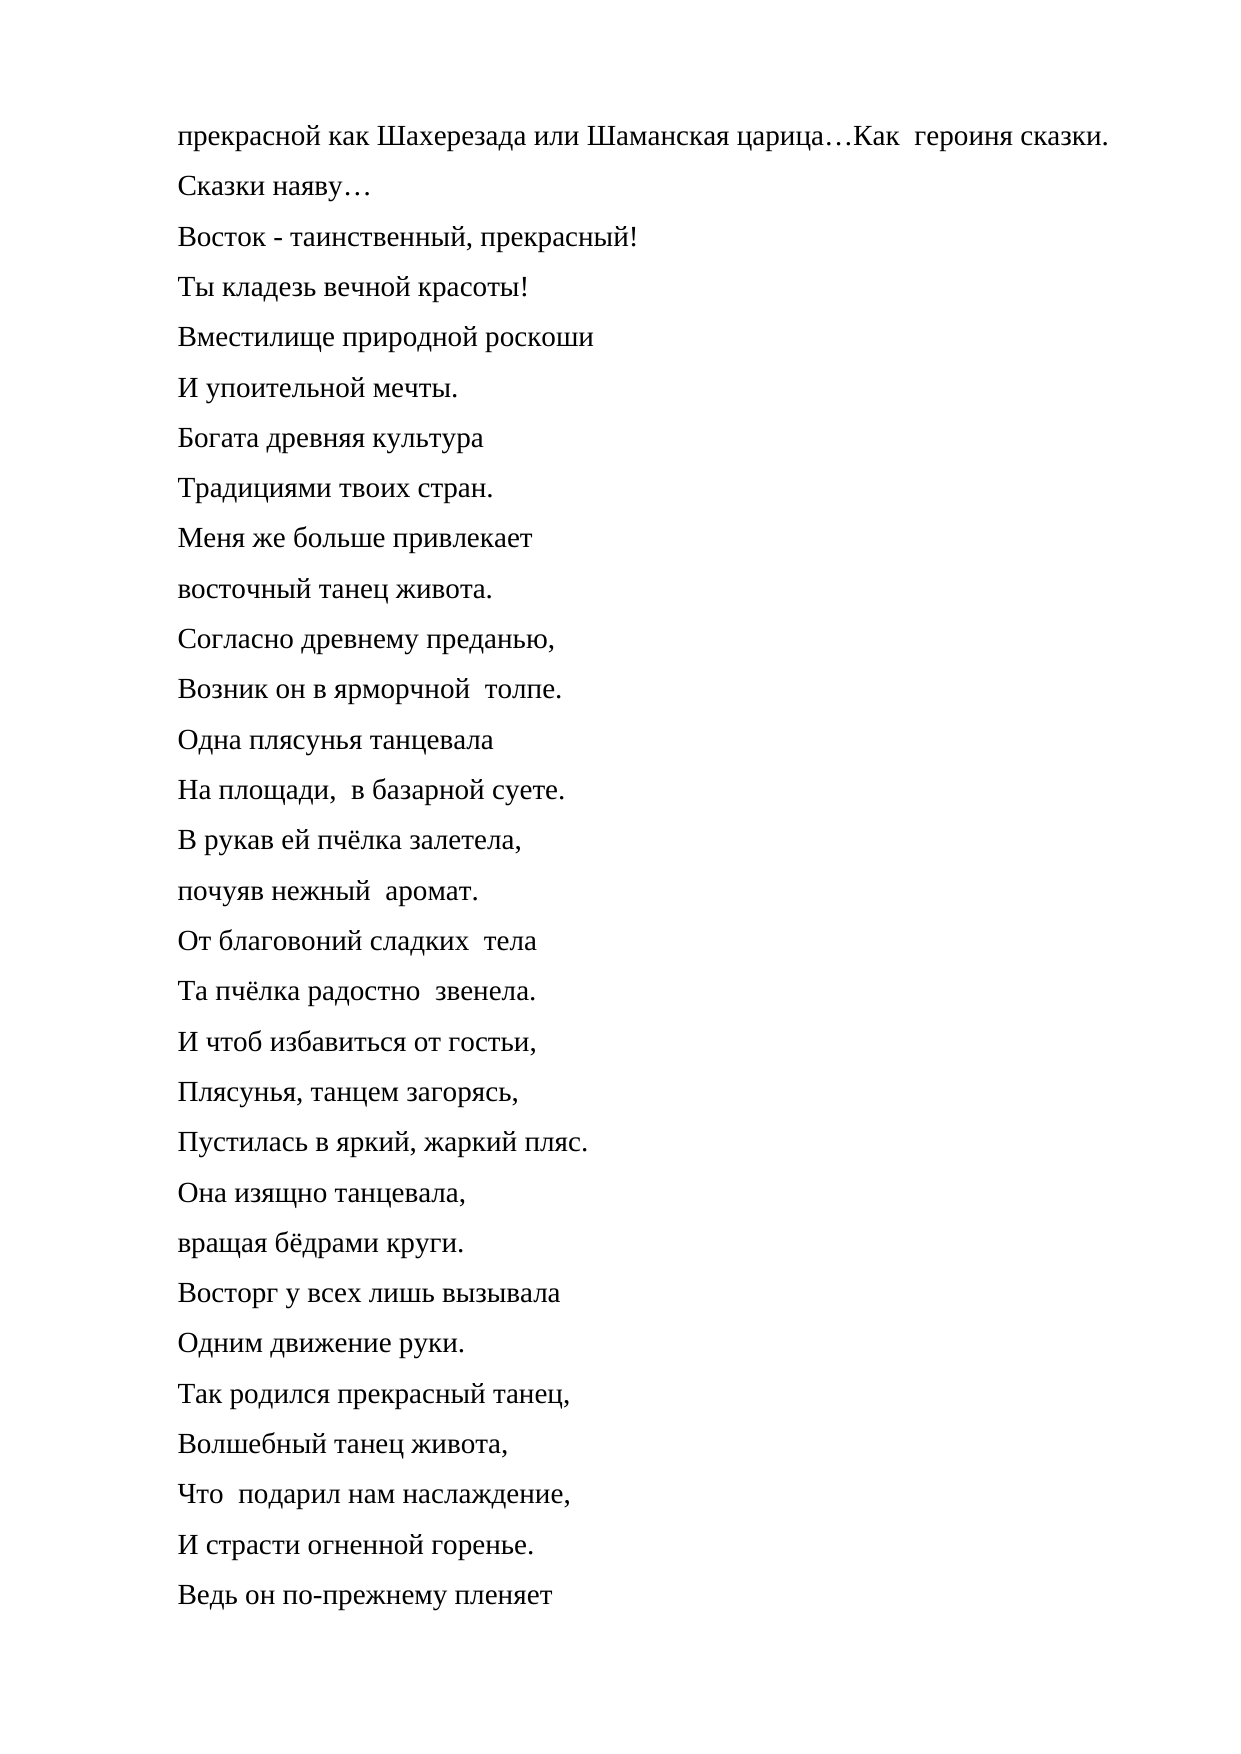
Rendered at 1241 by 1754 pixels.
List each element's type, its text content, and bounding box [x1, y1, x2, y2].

text Возник он в ярморчной толпе. [177, 672, 1152, 705]
text Вместилище природной роскоши [177, 319, 1152, 353]
text Пустилась в яркий, жаркий пляс. [177, 1124, 1152, 1158]
text Что подарил нам наслаждение, [177, 1477, 1152, 1510]
text И упоительной мечты. [177, 370, 1152, 403]
text вращая бёдрами круги. [177, 1225, 1152, 1258]
text Традициями твоих стран. [177, 470, 1152, 504]
text Ведь он по-прежнему пленяет [177, 1577, 1152, 1611]
text Восток - таинственный, прекрасный! [177, 219, 1152, 252]
text Плясунья, танцем загорясь, [177, 1074, 1152, 1108]
text Меня же больше привлекает [177, 521, 1152, 554]
text Богата древняя культура [177, 420, 1152, 453]
text Восторг у всех лишь вызывала [177, 1275, 1152, 1309]
text И страсти огненной горенье. [177, 1527, 1152, 1560]
text Та пчёлка радостно звенела. [177, 973, 1152, 1007]
text Она изящно танцевала, [177, 1175, 1152, 1208]
text На площади, в базарной суете. [177, 772, 1152, 806]
text Волшебный танец живота, [177, 1426, 1152, 1460]
text восточный танец живота. [177, 571, 1152, 604]
text Согласно древнему преданью, [177, 621, 1152, 655]
text В рукав ей пчёлка залетела, [177, 822, 1152, 856]
text Одним движение руки. [177, 1326, 1152, 1359]
text Ты кладезь вечной красоты! [177, 269, 1152, 303]
text Одна плясунья танцевала [177, 722, 1152, 755]
text От благовоний сладких тела [177, 923, 1152, 957]
text почуяв нежный аромат. [177, 873, 1152, 906]
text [177, 118, 1152, 202]
text Так родился прекрасный танец, [177, 1376, 1152, 1409]
text И чтоб избавиться от гостьи, [177, 1024, 1152, 1057]
